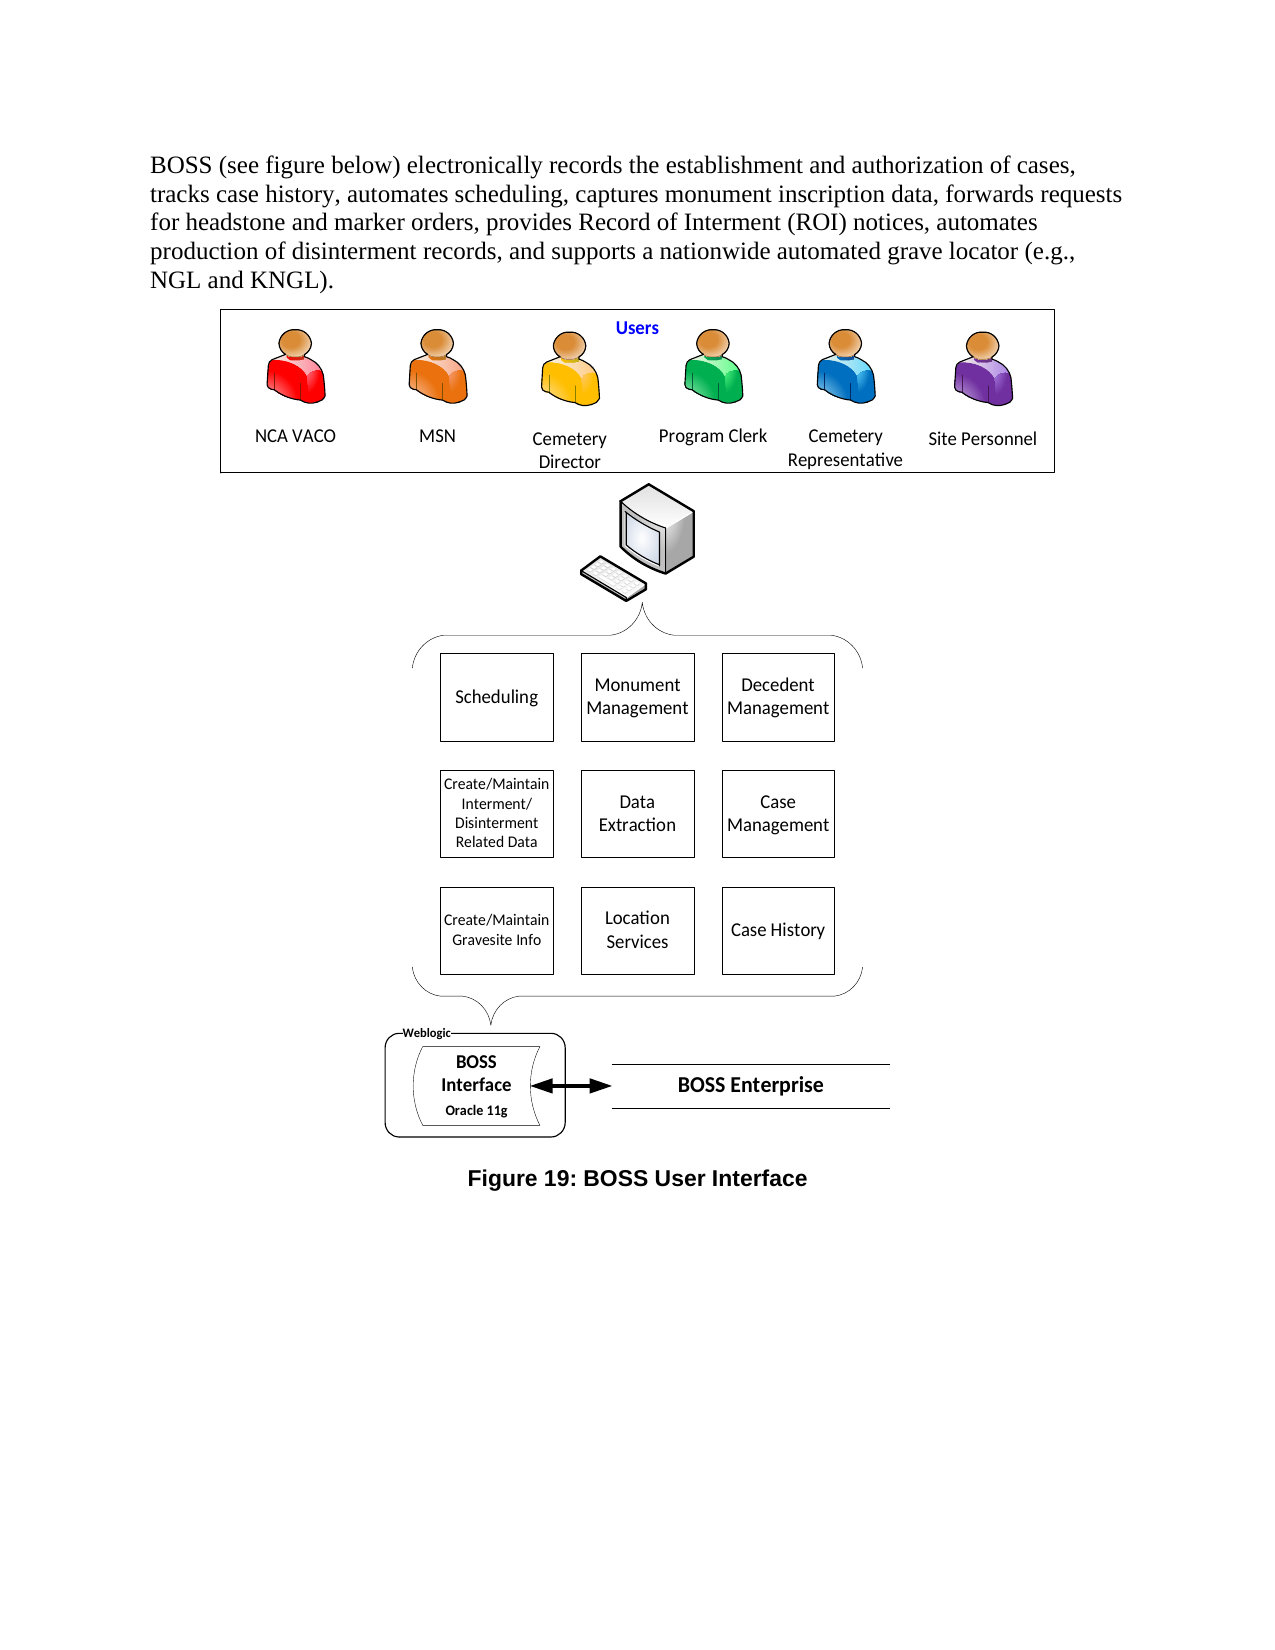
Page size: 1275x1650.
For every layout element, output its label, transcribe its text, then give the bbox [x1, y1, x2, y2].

text Figure 19: BOSS User Interface [150, 1165, 1125, 1191]
text BOSS (see figure below) electronically records the establishment and authorization of cases, tracks case history, automates scheduling, captures monument inscription data, forwards requests for headstone and marker orders, provides Record of Interment (ROI) notices, automates production of disinterment records, and supports a nationwide automated grave locator (e.g., NGL and KNGL). [150, 150, 1125, 294]
